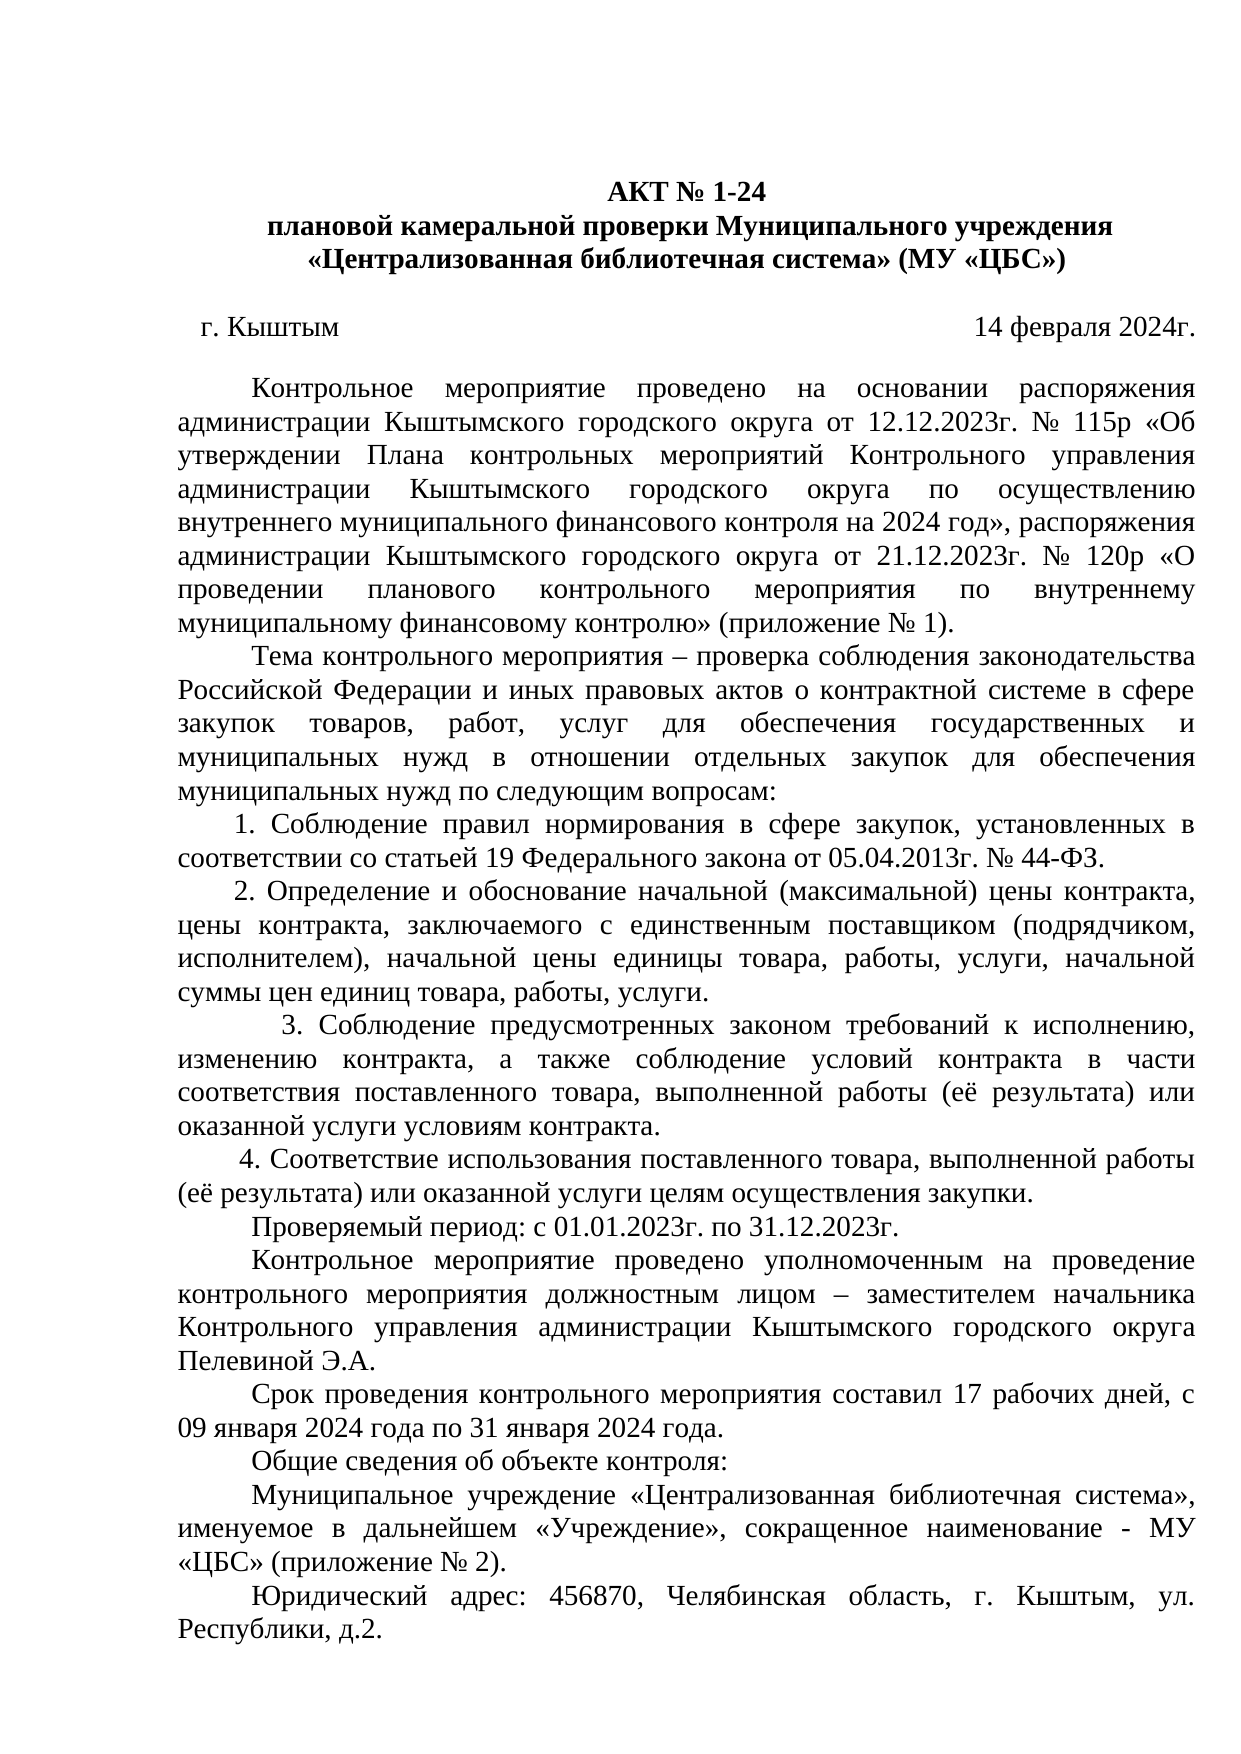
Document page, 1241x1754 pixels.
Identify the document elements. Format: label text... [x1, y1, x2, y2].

text 1. Соблюдение правил нормирования в сфере закупок, установленных в соответствии со статьей 19 Федерального закона от 05.04.2013г. № 44-ФЗ. [177, 806, 1196, 873]
text г. Кыштым 14 февраля 2024г. [177, 309, 1196, 342]
text Контрольное мероприятие проведено на основании распоряжения администрации Кыштымского городского округа от 12.12.2023г. № 115р «Об утверждении Плана контрольных мероприятий Контрольного управления администрации Кыштымского городского округа по осуществлению внутреннего муниципального финансового контроля на 2024 год», распоряжения администрации Кыштымского городского округа от 21.12.2023г. № 120р «О проведении планового контрольного мероприятия по внутреннему муниципальному финансовому контролю» (приложение № 1). [177, 370, 1196, 638]
text плановой камеральной проверки Муниципального учреждения «Централизованная библиотечная система» (МУ «ЦБС») [177, 208, 1196, 275]
text Общие сведения об объекте контроля: [177, 1443, 1196, 1477]
text Срок проведения контрольного мероприятия составил 17 рабочих дней, с 09 января 2024 года по 31 января 2024 года. [177, 1376, 1196, 1443]
list 2. Определение и обоснование начальной (максимальной) цены контракта, цены контракта, заключаемого с единственным поставщиком (подрядчиком, исполнителем), начальной цены единицы товара, работы, услуги, начальной суммы цен единиц товара, работы, услуги. [177, 873, 1196, 1007]
text Тема контрольного мероприятия – проверка соблюдения законодательства Российской Федерации и иных правовых актов о контрактной системе в сфере закупок товаров, работ, услуг для обеспечения государственных и муниципальных нужд в отношении отдельных закупок для обеспечения муниципальных нужд по следующим вопросам: [177, 638, 1196, 806]
text 3. Соблюдение предусмотренных законом требований к исполнению, изменению контракта, а также соблюдение условий контракта в части соответствия поставленного товара, выполненной работы (её результата) или оказанной услуги условиям контракта. [177, 1007, 1196, 1142]
text АКТ № 1-24 [177, 174, 1196, 208]
text Юридический адрес: 456870, Челябинская область, г. Кыштым, ул. Республики, д.2. [177, 1578, 1196, 1645]
text 4. Соответствие использования поставленного товара, выполненной работы (её результата) или оказанной услуги целям осуществления закупки. [177, 1142, 1196, 1209]
text Проверяемый период: с 01.01.2023г. по 31.12.2023г. [177, 1209, 1196, 1242]
text Муниципальное учреждение «Централизованная библиотечная система», именуемое в дальнейшем «Учреждение», сокращенное наименование - МУ «ЦБС» (приложение № 2). [177, 1477, 1196, 1578]
text Контрольное мероприятие проведено уполномоченным на проведение контрольного мероприятия должностным лицом – заместителем начальника Контрольного управления администрации Кыштымского городского округа Пелевиной Э.А. [177, 1242, 1196, 1376]
